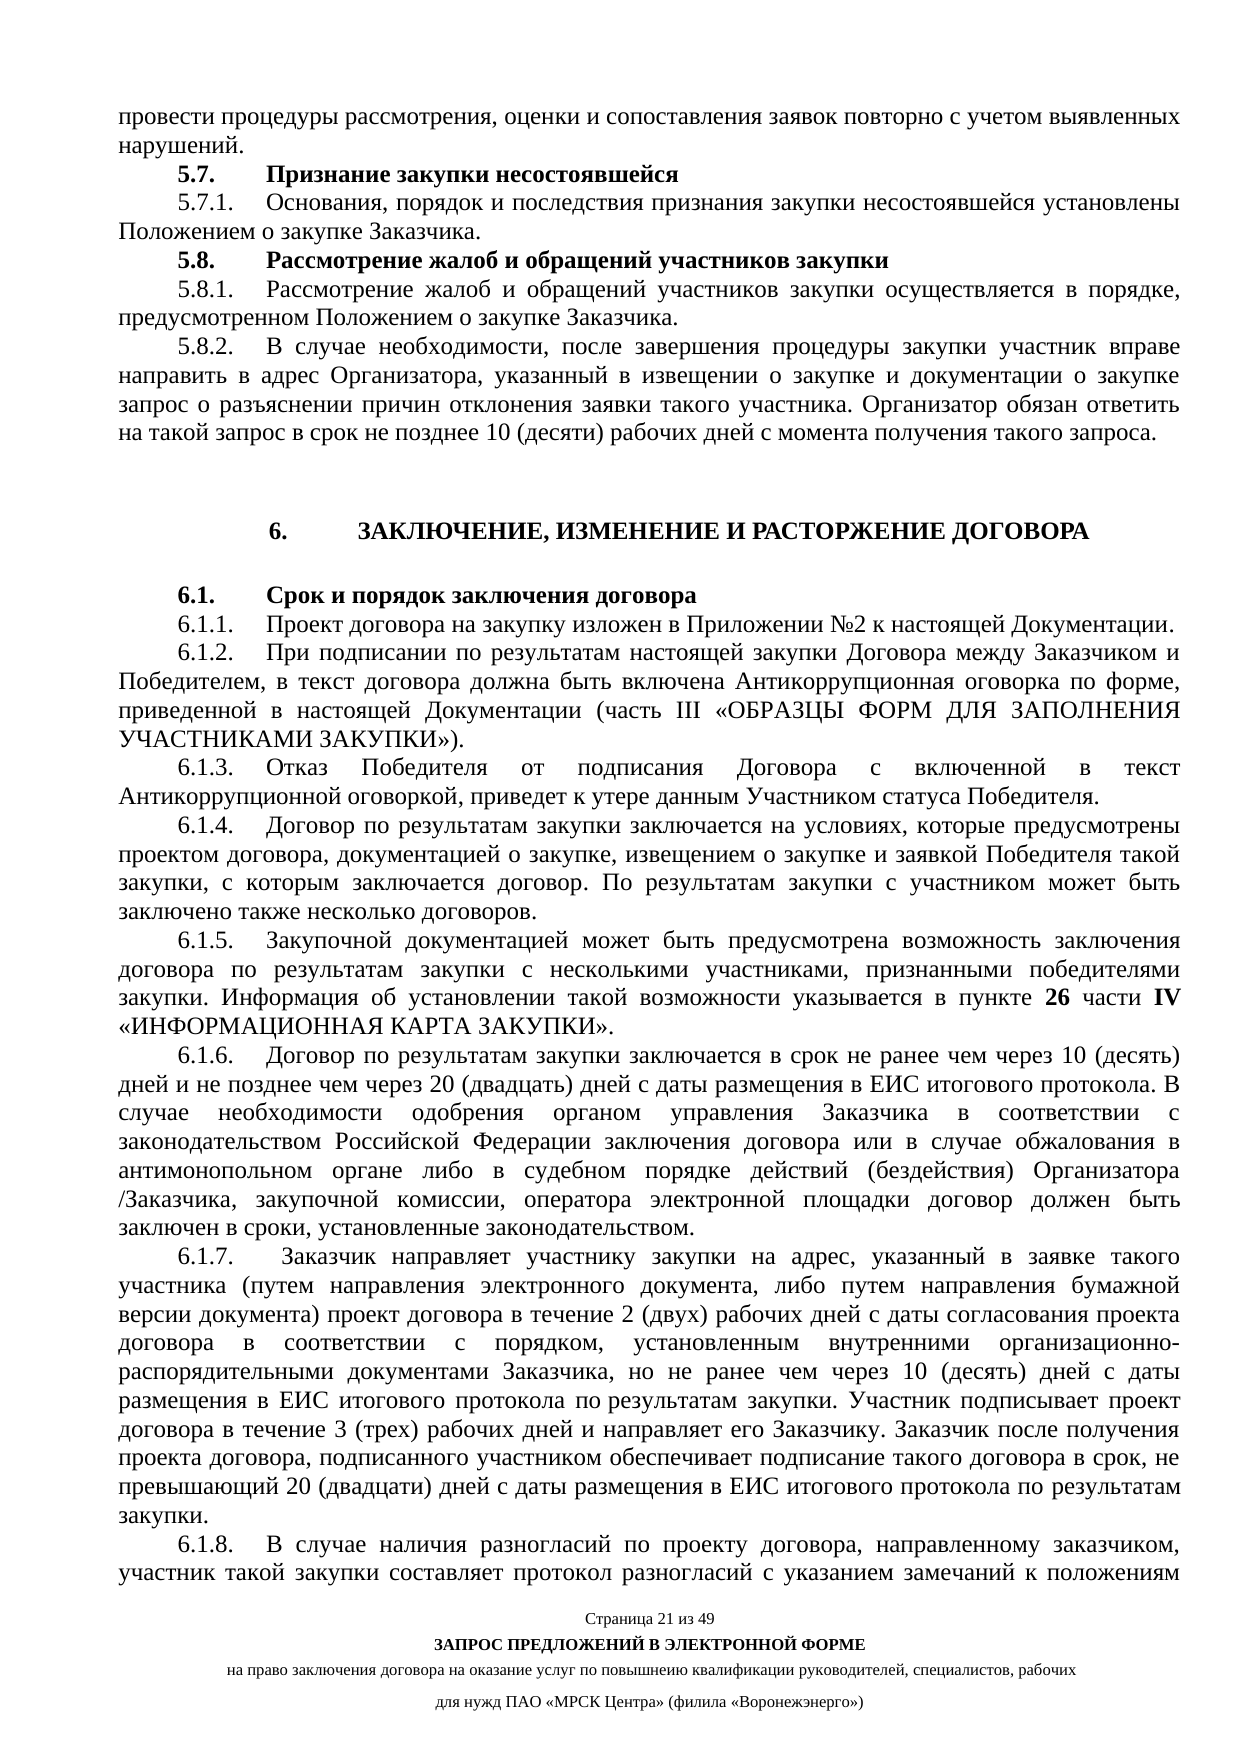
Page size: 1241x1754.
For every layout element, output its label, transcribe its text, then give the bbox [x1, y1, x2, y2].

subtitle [118, 101, 1181, 159]
subtitle ЗАКЛЮЧЕНИЕ, ИЗМЕНЕНИЕ И РАСТОРЖЕНИЕ ДОГОВОРА [118, 516, 1181, 545]
subtitle Признание закупки несостоявшейся [118, 159, 1181, 187]
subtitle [118, 1529, 1181, 1586]
subtitle Срок и порядок заключения договора [118, 580, 1181, 609]
subtitle Рассмотрение жалоб и обращений участников закупки осуществляется в порядке, предусмотренном Положением о закупке Заказчика. [118, 274, 1181, 331]
subtitle Отказ Победителя от подписания Договора с включенной в текст Антикоррупционной оговоркой, приведет к утере данным Участником статуса Победителя. [118, 752, 1181, 810]
subtitle Основания, порядок и последствия признания закупки несостоявшейся установлены Положением о закупке Заказчика. [118, 187, 1181, 245]
subtitle В случае необходимости, после завершения процедуры закупки участник вправе направить в адрес Организатора, указанный в извещении о закупке и документации о закупке запрос о разъяснении причин отклонения заявки такого участника. Организатор обязан ответить на такой запрос в срок не позднее 10 (десяти) рабочих дней с момента получения такого запроса. [118, 331, 1181, 446]
subtitle Договор по результатам закупки заключается на условиях, которые предусмотрены проектом договора, документацией о закупке, извещением о закупке и заявкой Победителя такой закупки, с которым заключается договор. По результатам закупки с участником может быть заключено также несколько договоров. [118, 810, 1181, 925]
subtitle Рассмотрение жалоб и обращений участников закупки [118, 245, 1181, 274]
subtitle Заказчик направляет участнику закупки на адрес, указанный в заявке такого участника (путем направления электронного документа, либо путем направления бумажной версии документа) проект договора в течение 2 (двух) рабочих дней с даты согласования проекта договора в соответствии с порядком, установленным внутренними организационно-распорядительными документами Заказчика, но не ранее чем через 10 (десять) дней с даты размещения в ЕИС итогового протокола по результатам закупки. Участник подписывает проект договора в течение 3 (трех) рабочих дней и направляет его Заказчику. Заказчик после получения проекта договора, подписанного участником обеспечивает подписание такого договора в срок, не превышающий 20 (двадцати) дней с даты размещения в ЕИС итогового протокола по результатам закупки. [118, 1241, 1181, 1529]
subtitle Договор по результатам закупки заключается в срок не ранее чем через 10 (десять) дней и не позднее чем через 20 (двадцать) дней с даты размещения в ЕИС итогового протокола. В случае необходимости одобрения органом управления Заказчика в соответствии с законодательством Российской Федерации заключения договора или в случае обжалования в антимонопольном органе либо в судебном порядке действий (бездействия) Организатора /Заказчика, закупочной комиссии, оператора электронной площадки договор должен быть заключен в сроки, установленные законодательством. [118, 1040, 1181, 1241]
subtitle Проект договора на закупку изложен в Приложении №2 к настоящей Документации. [118, 609, 1181, 637]
subtitle Закупочной документацией может быть предусмотрена возможность заключения договора по результатам закупки с несколькими участниками, признанными победителями закупки. Информация об установлении такой возможности указывается в пункте 26 части IV «ИНФОРМАЦИОННАЯ КАРТА ЗАКУПКИ». [118, 925, 1181, 1040]
subtitle При подписании по результатам настоящей закупки Договора между Заказчиком и Победителем, в текст договора должна быть включена Антикоррупционная оговорка по форме, приведенной в настоящей Документации (часть III «ОБРАЗЦЫ ФОРМ ДЛЯ ЗАПОЛНЕНИЯ УЧАСТНИКАМИ ЗАКУПКИ»). [118, 637, 1181, 752]
